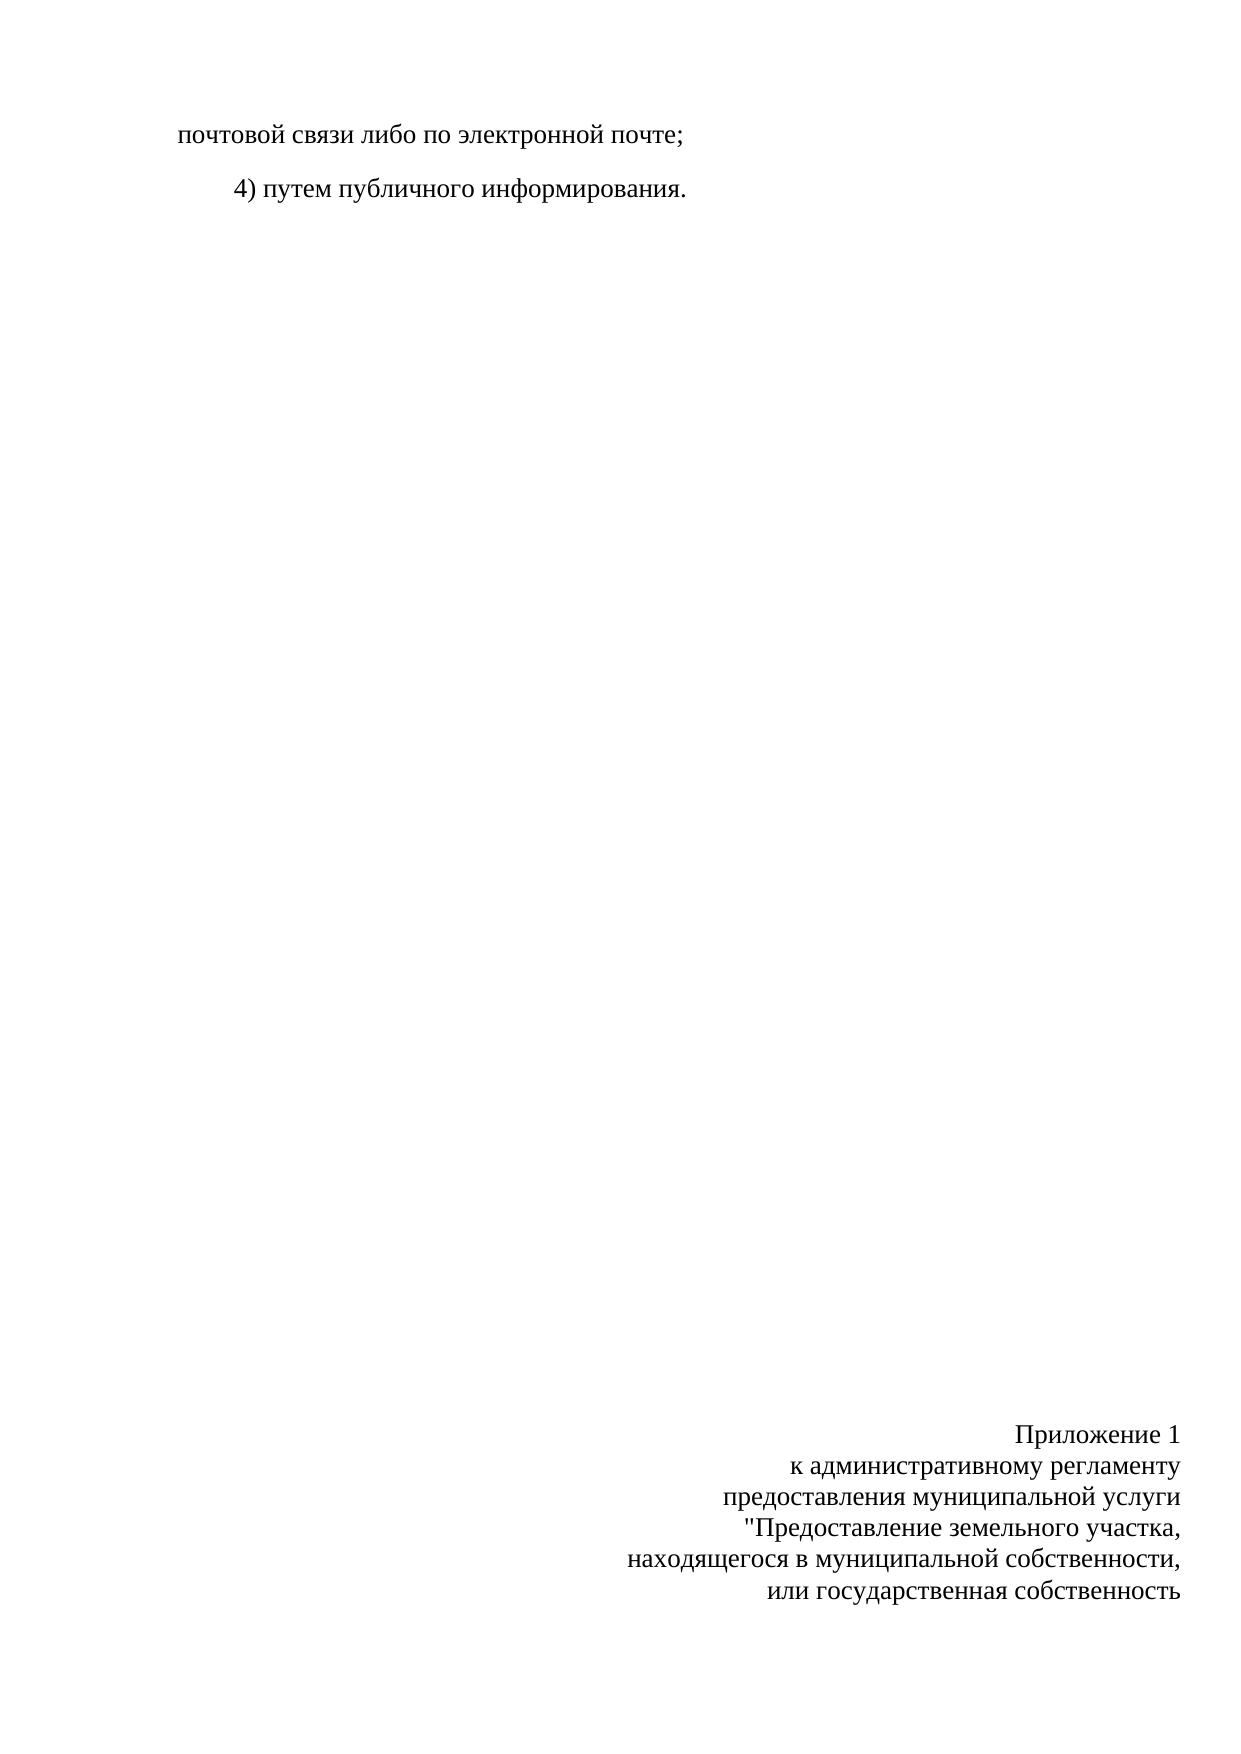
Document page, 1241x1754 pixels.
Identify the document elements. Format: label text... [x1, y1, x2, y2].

text к административному регламенту [177, 1449, 1181, 1480]
text находящегося в муниципальной собственности, [177, 1543, 1181, 1574]
text или государственная собственность [177, 1574, 1181, 1605]
text 4) путем публичного информирования. [177, 172, 1181, 203]
text предоставления муниципальной услуги [177, 1480, 1181, 1511]
text "Предоставление земельного участка, [177, 1511, 1181, 1543]
text 3) направив обращение в Администрацию, Комитет, через организацию почтовой связи либо по электронной почте; [177, 118, 1181, 149]
text Приложение 1 [177, 1418, 1181, 1449]
